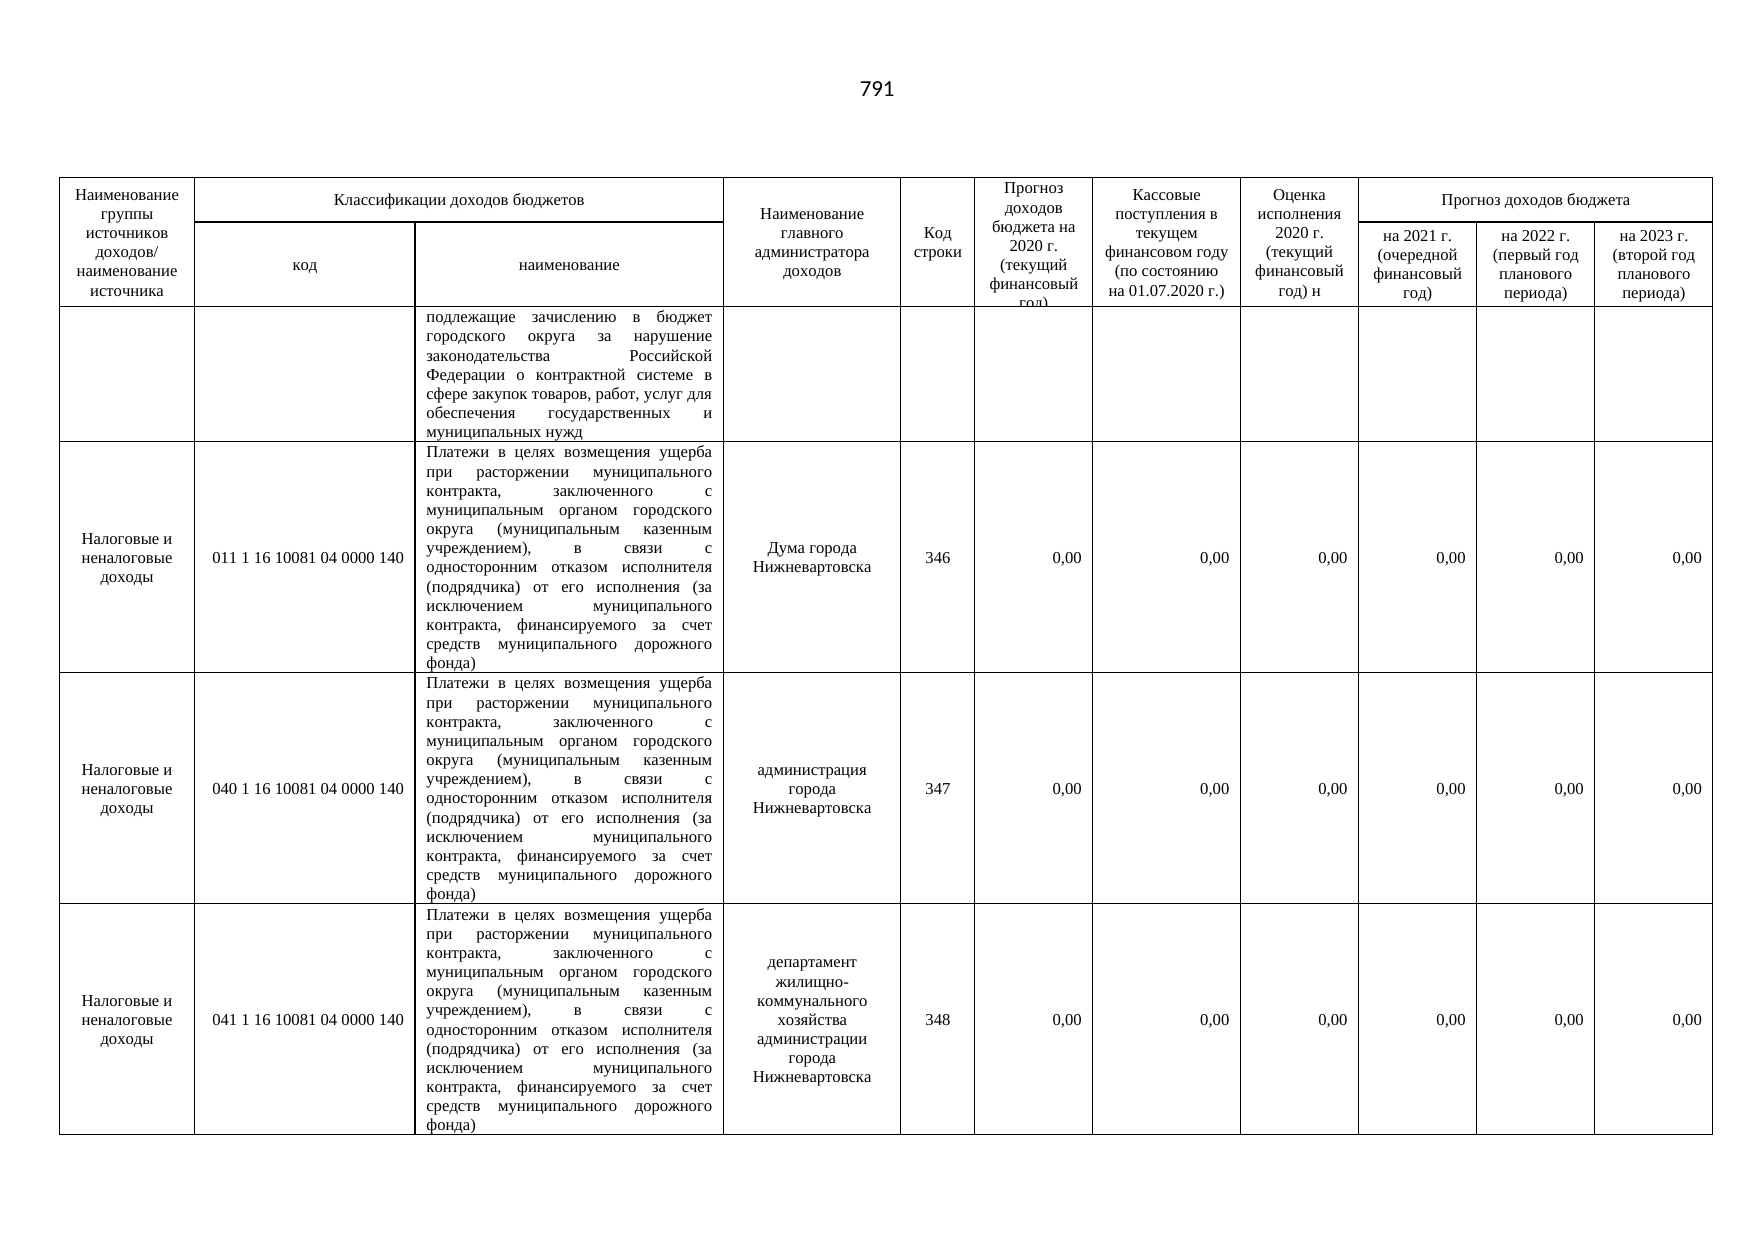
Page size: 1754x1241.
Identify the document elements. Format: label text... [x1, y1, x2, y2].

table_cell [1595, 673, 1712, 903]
table_header Код строки [901, 178, 974, 306]
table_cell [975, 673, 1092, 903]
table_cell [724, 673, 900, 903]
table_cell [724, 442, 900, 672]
table_header Оценка исполнения 2020 г. (текущий финансовый год) н [1241, 178, 1358, 306]
table_header Прогноз доходов бюджета на 2020 г. (текущий финансовый год) [975, 178, 1092, 306]
table_header Кассовые поступления в текущем финансовом году (по состоянию на 01.07.2020 г.) [1093, 178, 1240, 306]
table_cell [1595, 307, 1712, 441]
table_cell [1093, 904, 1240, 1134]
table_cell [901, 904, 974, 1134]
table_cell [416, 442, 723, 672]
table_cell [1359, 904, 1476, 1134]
table_cell наименование [416, 223, 723, 306]
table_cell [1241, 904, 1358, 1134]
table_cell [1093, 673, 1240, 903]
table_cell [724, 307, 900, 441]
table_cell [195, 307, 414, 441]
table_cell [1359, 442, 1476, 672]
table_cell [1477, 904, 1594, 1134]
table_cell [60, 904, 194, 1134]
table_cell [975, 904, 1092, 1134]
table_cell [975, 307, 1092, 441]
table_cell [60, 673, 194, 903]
table_header Наименование главного администратора доходов [724, 178, 900, 306]
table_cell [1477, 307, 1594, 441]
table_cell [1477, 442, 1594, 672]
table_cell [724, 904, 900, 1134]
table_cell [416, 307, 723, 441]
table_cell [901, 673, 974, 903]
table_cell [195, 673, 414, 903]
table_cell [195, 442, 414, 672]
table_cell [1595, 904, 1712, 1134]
table_cell на 2023 г. (второй год планового периода) [1595, 223, 1712, 306]
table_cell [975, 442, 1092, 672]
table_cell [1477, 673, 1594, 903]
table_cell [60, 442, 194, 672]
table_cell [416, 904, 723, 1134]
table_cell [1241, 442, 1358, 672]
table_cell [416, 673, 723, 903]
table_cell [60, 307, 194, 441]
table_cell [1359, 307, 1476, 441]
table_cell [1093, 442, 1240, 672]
table_header Наименование группы источников доходов/ наименование источника [60, 178, 194, 306]
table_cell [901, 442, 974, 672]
table_cell на 2022 г. (первый год планового периода) [1477, 223, 1594, 306]
table_header Классификации доходов бюджетов [195, 178, 723, 221]
table_header Прогноз доходов бюджета [1359, 178, 1712, 221]
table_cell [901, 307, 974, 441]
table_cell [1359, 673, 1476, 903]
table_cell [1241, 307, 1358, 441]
table_cell код [195, 223, 414, 306]
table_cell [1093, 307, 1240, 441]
table_cell на 2021 г. (очередной финансовый год) [1359, 223, 1476, 306]
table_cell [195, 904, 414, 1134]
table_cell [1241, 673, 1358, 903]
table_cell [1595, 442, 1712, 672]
